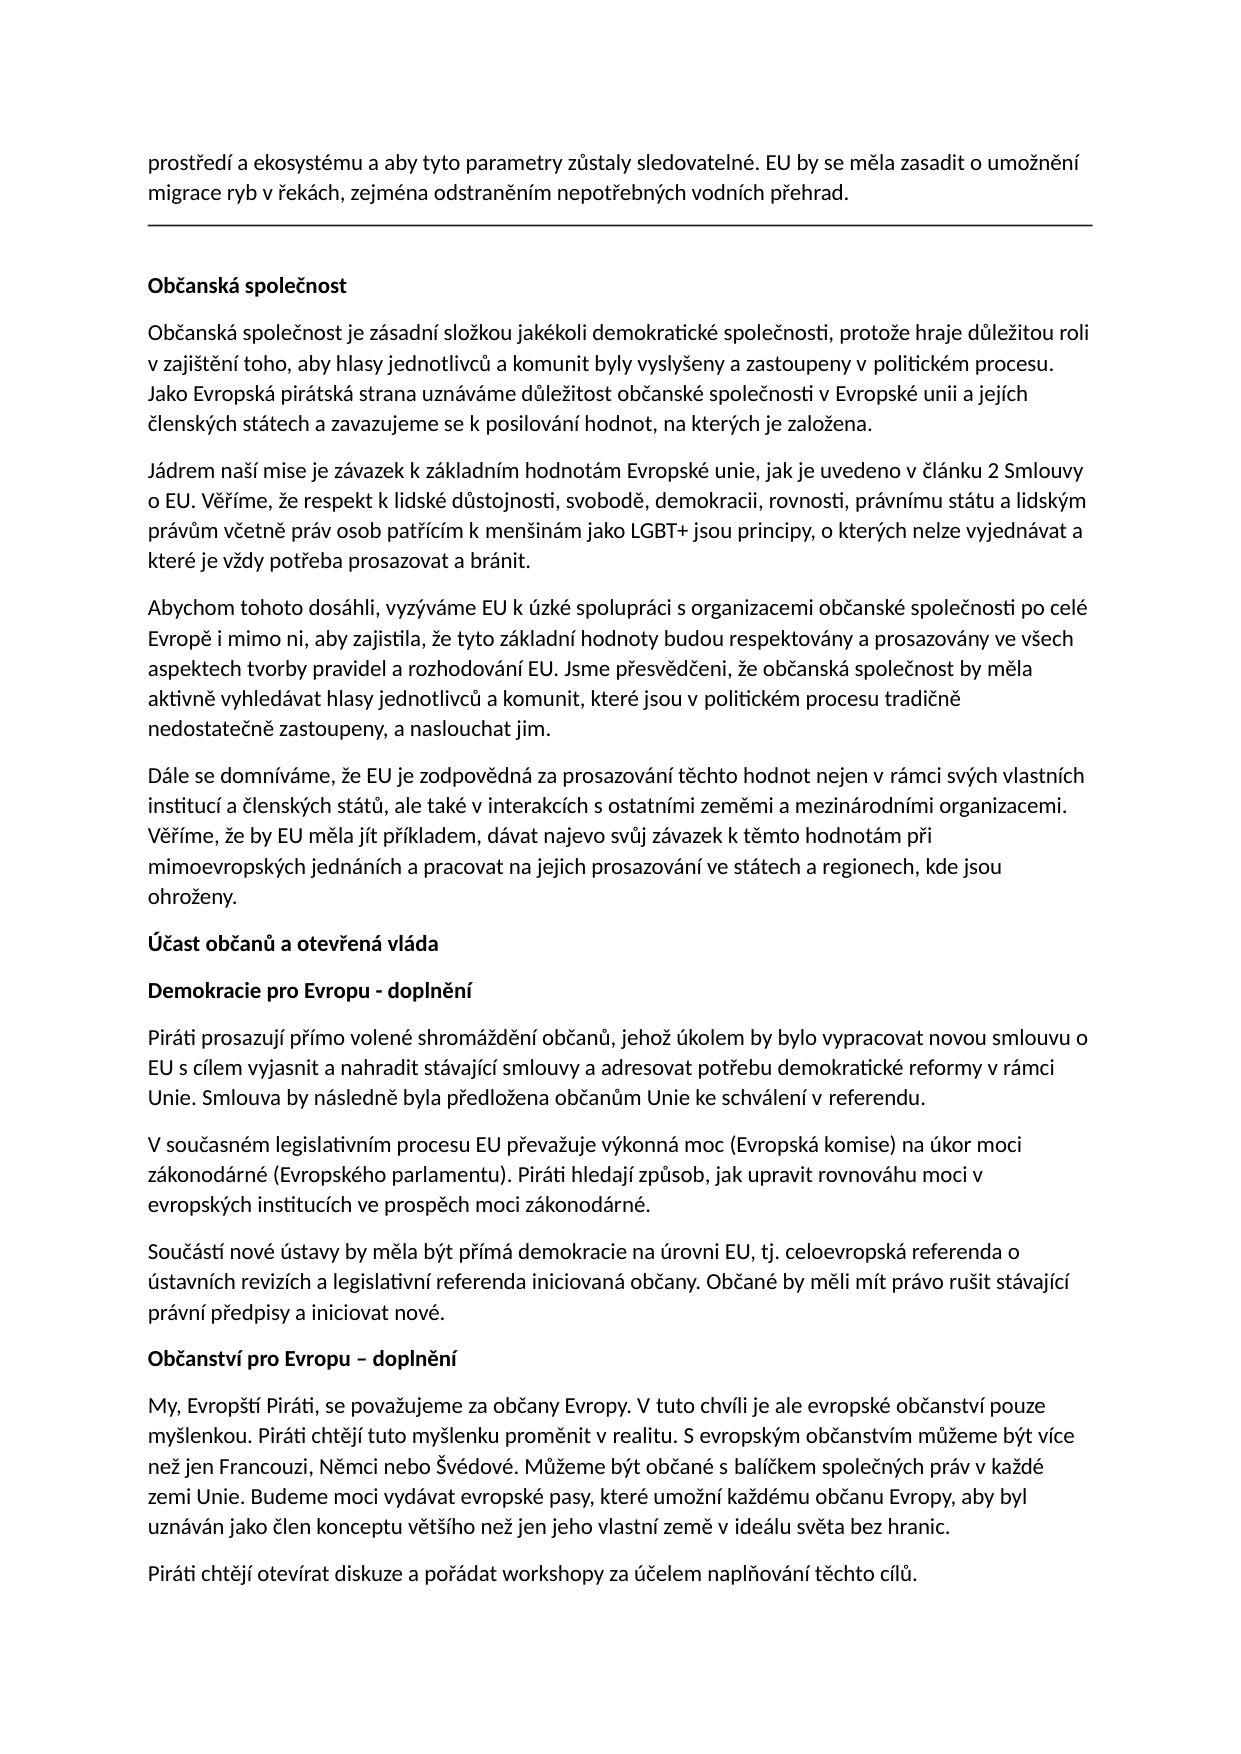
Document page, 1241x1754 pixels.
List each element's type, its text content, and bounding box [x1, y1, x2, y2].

text Občanství pro Evropu – doplnění [148, 1344, 1093, 1372]
text Občanská společnost je zásadní složkou jakékoli demokratické společnosti, protože hraje důležitou roli v zajištění toho, aby hlasy jednotlivců a komunit byly vyslyšeny a zastoupeny v politickém procesu. Jako Evropská pirátská strana uznáváme důležitost občanské společnosti v Evropské unii a jejích členských státech a zavazujeme se k posilování hodnot, na kterých je založena. [148, 318, 1093, 437]
text Účast občanů a otevřená vláda [148, 929, 1093, 957]
text Dále se domníváme, že EU je zodpovědná za prosazování těchto hodnot nejen v rámci svých vlastních institucí a členských států, ale také v interakcích s ostatními zeměmi a mezinárodními organizacemi. Věříme, že by EU měla jít příkladem, dávat najevo svůj závazek k těmto hodnotám při mimoevropských jednáních a pracovat na jejich prosazování ve státech a regionech, kde jsou ohroženy. [148, 761, 1093, 910]
text Piráti prosazují přímo volené shromáždění občanů, jehož úkolem by bylo vypracovat novou smlouvu o EU s cílem vyjasnit a nahradit stávající smlouvy a adresovat potřebu demokratické reformy v rámci Unie. Smlouva by následně byla předložena občanům Unie ke schválení v referendu. [148, 1023, 1093, 1111]
text Jádrem naší mise je závazek k základním hodnotám Evropské unie, jak je uvedeno v článku 2 Smlouvy o EU. Věříme, že respekt k lidské důstojnosti, svobodě, demokracii, rovnosti, právnímu státu a lidským právům včetně práv osob patřícím k menšinám jako LGBT+ jsou principy, o kterých nelze vyjednávat a které je vždy potřeba prosazovat a bránit. [148, 456, 1093, 574]
text Součástí nové ústavy by měla být přímá demokracie na úrovni EU, tj. celoevropská referenda o ústavních revizích a legislativní referenda iniciovaná občany. Občané by měli mít právo rušit stávající právní předpisy a iniciovat nové. [148, 1237, 1093, 1326]
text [148, 148, 1093, 206]
text Občanská společnost [148, 272, 1093, 299]
text Abychom tohoto dosáhli, vyzýváme EU k úzké spolupráci s organizacemi občanské společnosti po celé Evropě i mimo ni, aby zajistila, že tyto základní hodnoty budou respektovány a prosazovány ve všech aspektech tvorby pravidel a rozhodování EU. Jsme přesvědčeni, že občanská společnost by měla aktivně vyhledávat hlasy jednotlivců a komunit, které jsou v politickém procesu tradičně nedostatečně zastoupeny, a naslouchat jim. [148, 593, 1093, 742]
text My, Evropští Piráti, se považujeme za občany Evropy. V tuto chvíli je ale evropské občanství pouze myšlenkou. Piráti chtějí tuto myšlenku proměnit v realitu. S evropským občanstvím můžeme být více než jen Francouzi, Němci nebo Švédové. Můžeme být občané s balíčkem společných práv v každé zemi Unie. Budeme moci vydávat evropské pasy, které umožní každému občanu Evropy, aby byl uznáván jako člen konceptu většího než jen jeho vlastní země v ideálu světa bez hranic. [148, 1391, 1093, 1540]
text Demokracie pro Evropu - doplnění [148, 976, 1093, 1004]
text Piráti chtějí otevírat diskuze a pořádat workshopy za účelem naplňování těchto cílů. [148, 1559, 1093, 1587]
text V současném legislativním procesu EU převažuje výkonná moc (Evropská komise) na úkor moci zákonodárné (Evropského parlamentu). Piráti hledají způsob, jak upravit rovnováhu moci v evropských institucích ve prospěch moci zákonodárné. [148, 1130, 1093, 1218]
